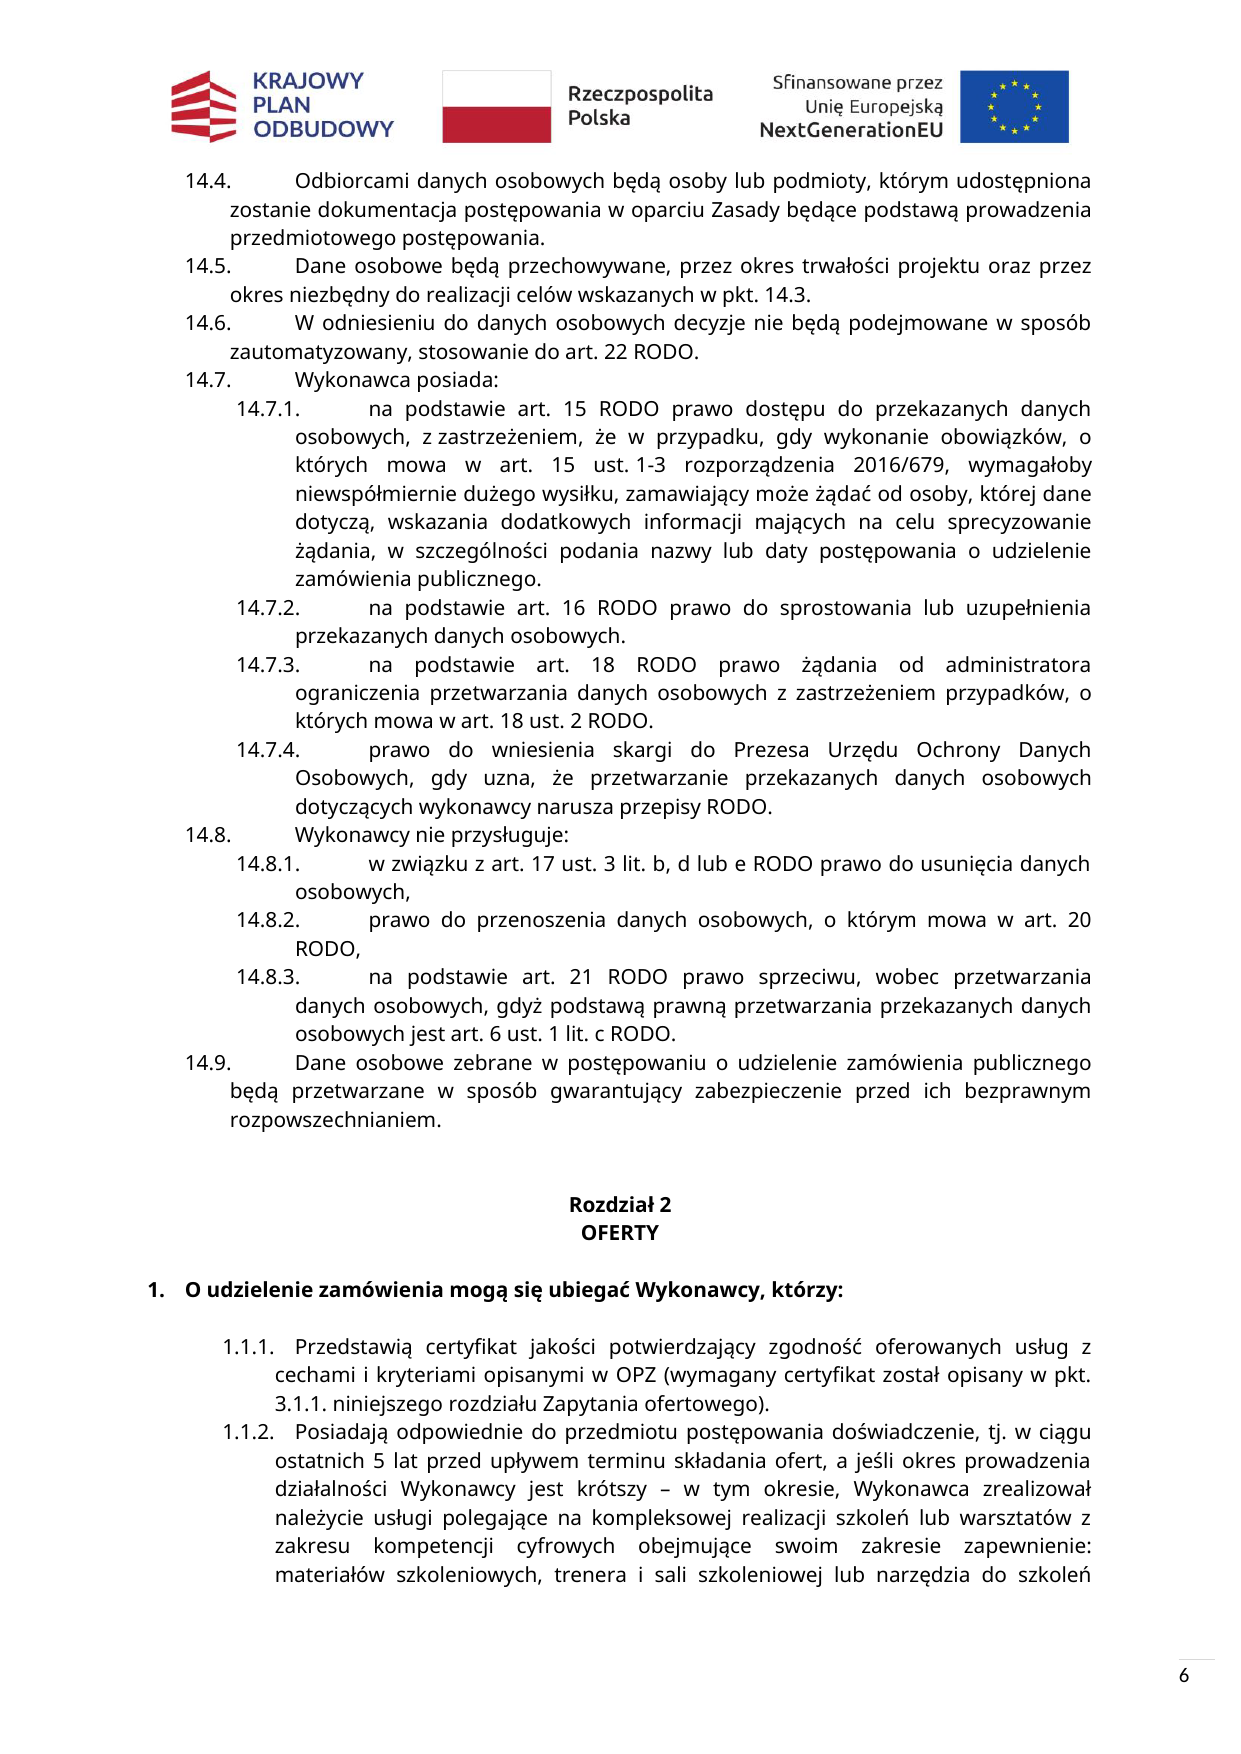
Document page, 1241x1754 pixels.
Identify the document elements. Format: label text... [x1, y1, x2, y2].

list na podstawie art. 18 RODO prawo żądania od administratora ograniczenia przetwarzania danych osobowych z zastrzeżeniem przypadków, o których mowa w art. 18 ust. 2 RODO. [236, 650, 1092, 735]
list Wykonawca posiada: [184, 365, 1092, 394]
list na podstawie art. 16 RODO prawo do sprostowania lub uzupełnienia przekazanych danych osobowych. [236, 593, 1092, 650]
list prawo do wniesienia skargi do Prezesa Urzędu Ochrony Danych Osobowych, gdy uzna, że przetwarzanie przekazanych danych osobowych dotyczących wykonawcy narusza przepisy RODO. [236, 735, 1092, 820]
list Wykonawcy nie przysługuje: [184, 820, 1092, 849]
list O udzielenie zamówienia mogą się ubiegać Wykonawcy, którzy: [147, 1275, 1092, 1304]
text Rozdział 2 [147, 1190, 1092, 1218]
list w związku z art. 17 ust. 3 lit. b, d lub e RODO prawo do usunięcia danych osobowych, [236, 849, 1092, 906]
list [222, 1417, 1092, 1588]
text OFERTY [147, 1218, 1092, 1247]
list Dane osobowe zebrane w postępowaniu o udzielenie zamówienia publicznego będą przetwarzane w sposób gwarantujący zabezpieczenie przed ich bezprawnym rozpowszechnianiem. [184, 1048, 1092, 1133]
list Przedstawią certyfikat jakości potwierdzający zgodność oferowanych usług z cechami i kryteriami opisanymi w OPZ (wymagany certyfikat został opisany w pkt. 3.1.1. niniejszego rozdziału Zapytania ofertowego). [222, 1332, 1092, 1417]
list W odniesieniu do danych osobowych decyzje nie będą podejmowane w sposób zautomatyzowany, stosowanie do art. 22 RODO. [184, 308, 1092, 365]
list Dane osobowe będą przechowywane, przez okres trwałości projektu oraz przez okres niezbędny do realizacji celów wskazanych w pkt. 14.3. [184, 252, 1092, 308]
list na podstawie art. 15 RODO prawo dostępu do przekazanych danych osobowych, z zastrzeżeniem, że w przypadku, gdy wykonanie obowiązków, o których mowa w art. 15 ust. 1-3 rozporządzenia 2016/679, wymagałoby niewspółmiernie dużego wysiłku, zamawiający może żądać od osoby, której dane dotyczą, wskazania dodatkowych informacji mających na celu sprecyzowanie żądania, w szczególności podania nazwy lub daty postępowania o udzielenie zamówienia publicznego. [236, 394, 1092, 593]
list prawo do przenoszenia danych osobowych, o którym mowa w art. 20 RODO, [236, 906, 1092, 962]
list Odbiorcami danych osobowych będą osoby lub podmioty, którym udostępniona zostanie dokumentacja postępowania w oparciu Zasady będące podstawą prowadzenia przedmiotowego postępowania. [184, 167, 1092, 252]
list na podstawie art. 21 RODO prawo sprzeciwu, wobec przetwarzania danych osobowych, gdyż podstawą prawną przetwarzania przekazanych danych osobowych jest art. 6 ust. 1 lit. c RODO. [236, 962, 1092, 1048]
